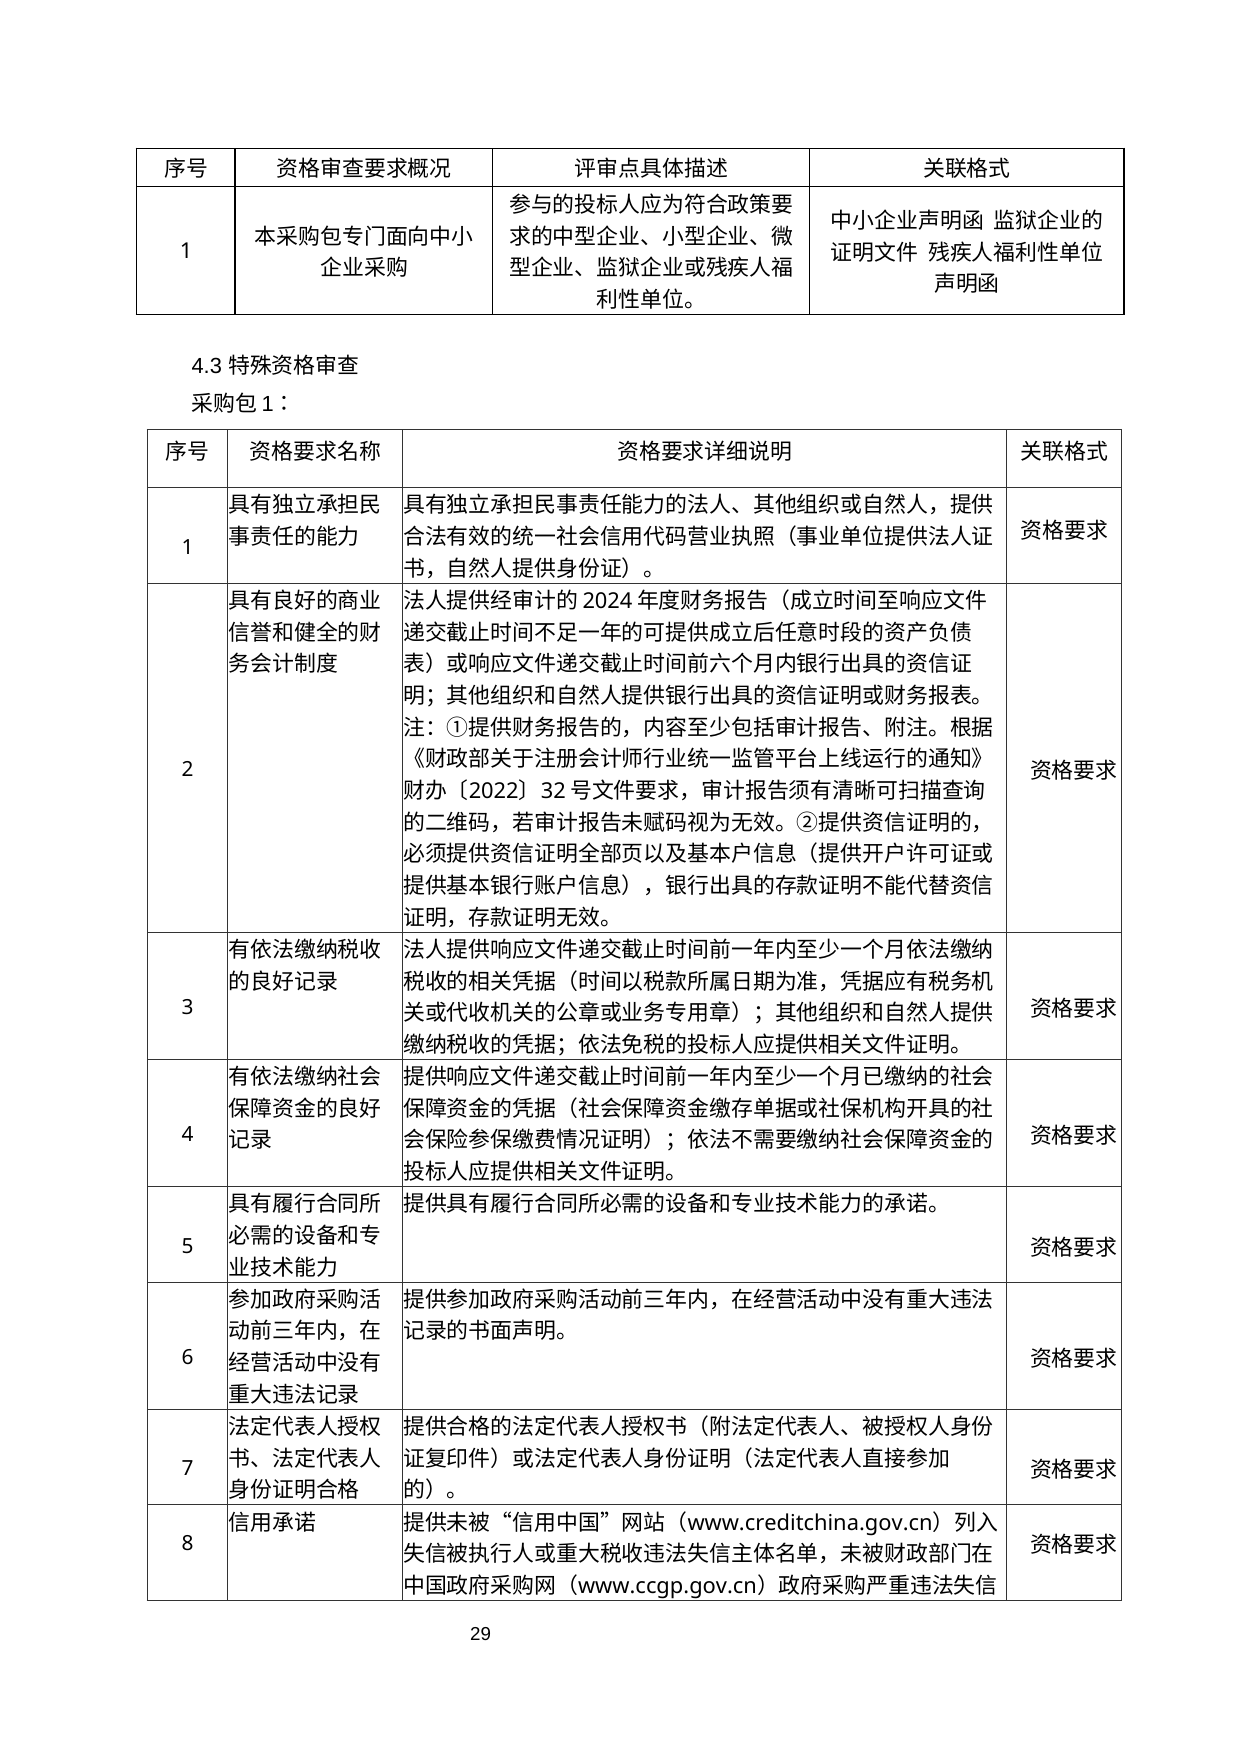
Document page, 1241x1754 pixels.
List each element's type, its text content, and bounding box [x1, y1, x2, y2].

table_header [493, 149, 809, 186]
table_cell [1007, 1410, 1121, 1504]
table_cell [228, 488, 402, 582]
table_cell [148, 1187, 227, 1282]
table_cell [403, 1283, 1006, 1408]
text 4.3 特殊资格审查 [148, 353, 1093, 378]
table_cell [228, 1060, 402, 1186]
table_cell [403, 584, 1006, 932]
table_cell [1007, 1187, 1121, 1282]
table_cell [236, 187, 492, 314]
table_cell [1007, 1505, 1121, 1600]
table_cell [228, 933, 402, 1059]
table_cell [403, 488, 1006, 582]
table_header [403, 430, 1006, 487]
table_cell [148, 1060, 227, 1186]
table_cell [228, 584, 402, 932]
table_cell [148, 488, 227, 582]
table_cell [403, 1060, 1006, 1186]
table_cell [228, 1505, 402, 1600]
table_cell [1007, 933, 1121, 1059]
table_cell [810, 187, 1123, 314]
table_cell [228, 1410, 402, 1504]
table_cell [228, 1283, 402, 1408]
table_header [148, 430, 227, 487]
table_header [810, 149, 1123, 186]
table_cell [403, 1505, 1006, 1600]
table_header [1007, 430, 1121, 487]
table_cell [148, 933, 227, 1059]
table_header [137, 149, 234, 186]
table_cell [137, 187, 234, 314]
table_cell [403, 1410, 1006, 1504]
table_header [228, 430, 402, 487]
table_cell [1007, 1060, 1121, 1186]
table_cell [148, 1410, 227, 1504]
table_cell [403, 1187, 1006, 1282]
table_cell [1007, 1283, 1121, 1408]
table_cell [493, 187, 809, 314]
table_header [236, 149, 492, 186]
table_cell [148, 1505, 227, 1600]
text 采购包1： [148, 391, 1093, 416]
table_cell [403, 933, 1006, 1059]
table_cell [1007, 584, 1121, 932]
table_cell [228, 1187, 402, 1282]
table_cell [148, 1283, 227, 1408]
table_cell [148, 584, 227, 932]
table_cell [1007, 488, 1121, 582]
